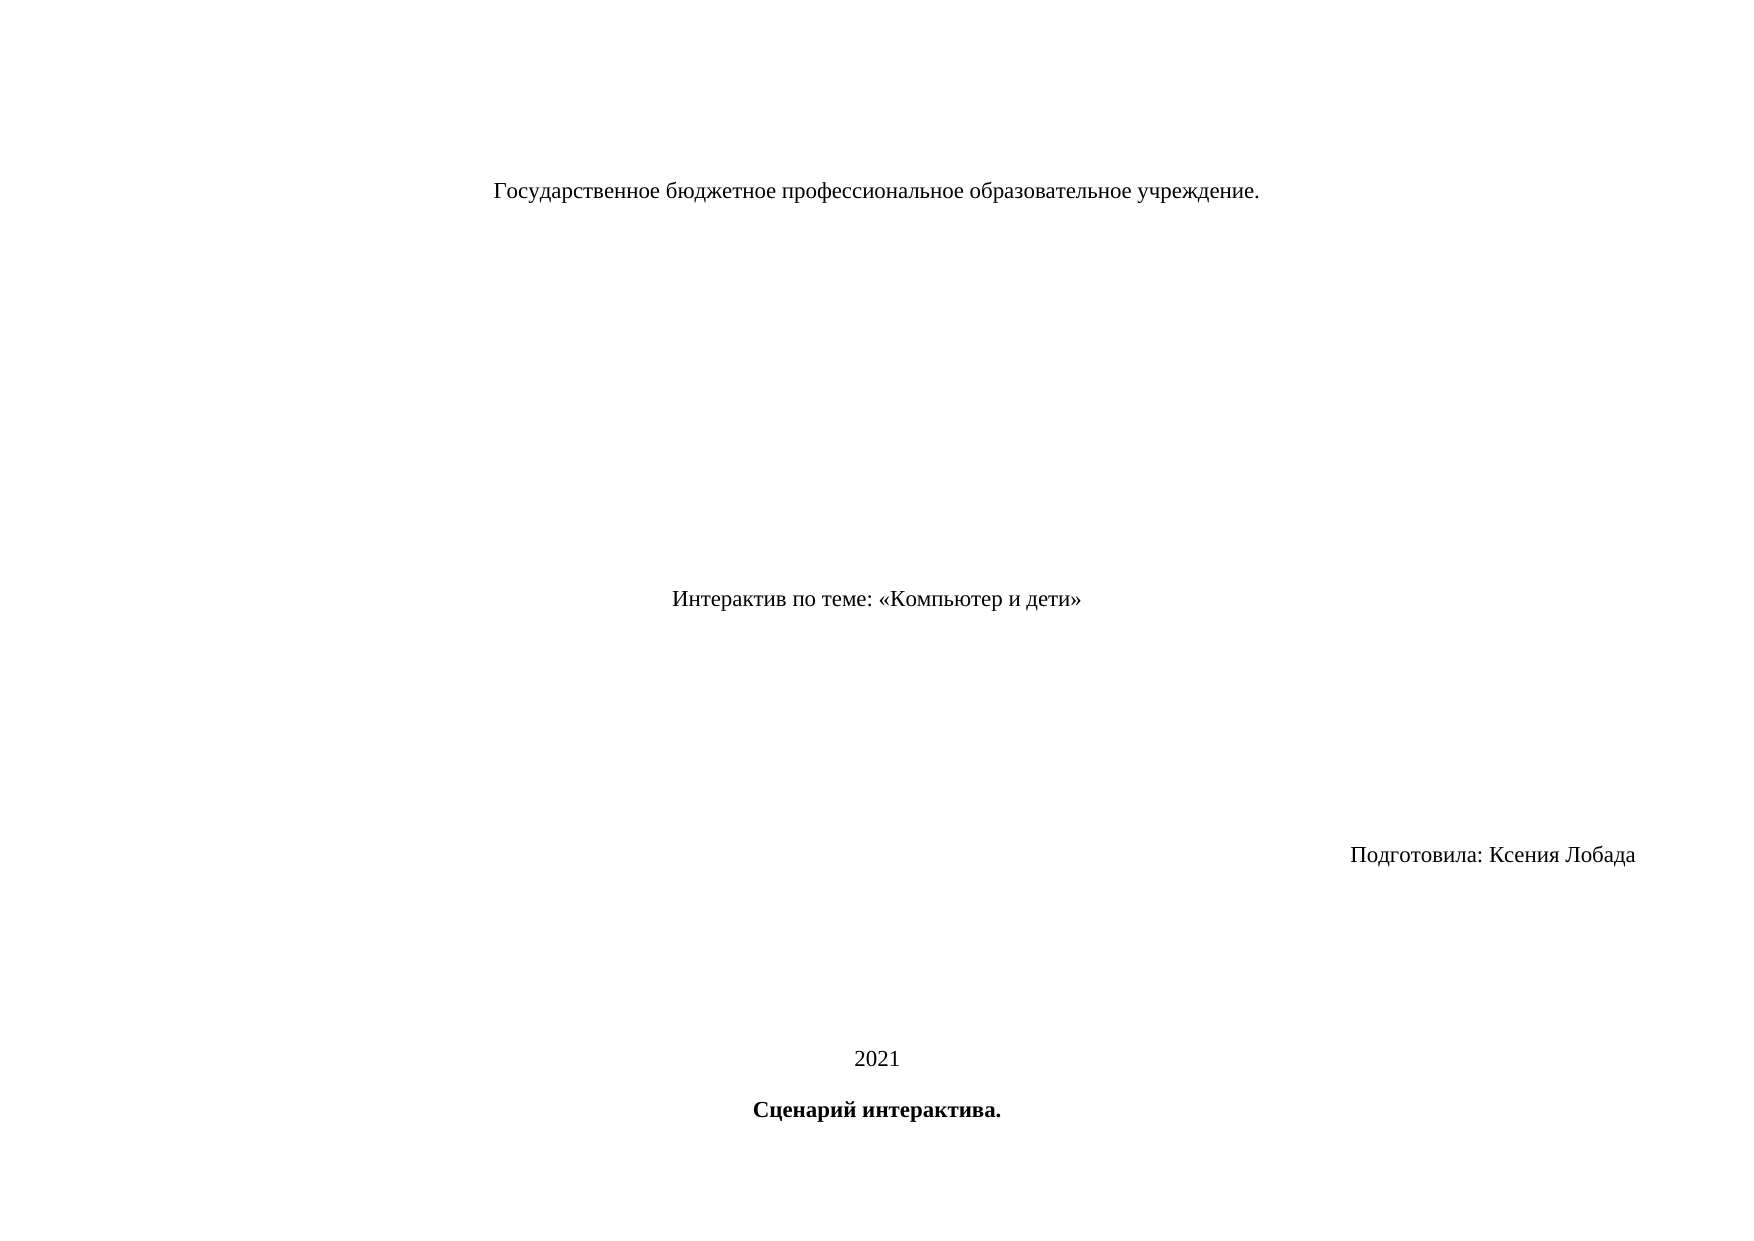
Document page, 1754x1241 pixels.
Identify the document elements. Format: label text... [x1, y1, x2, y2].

text Интерактив по теме: «Компьютер и дети» [118, 586, 1636, 612]
text Подготовила: Ксения Лобада [118, 841, 1636, 867]
text Сценарий интерактива. [118, 1096, 1636, 1122]
text Государственное бюджетное профессиональное образовательное учреждение. [118, 177, 1636, 203]
text 2021 [118, 1045, 1636, 1071]
